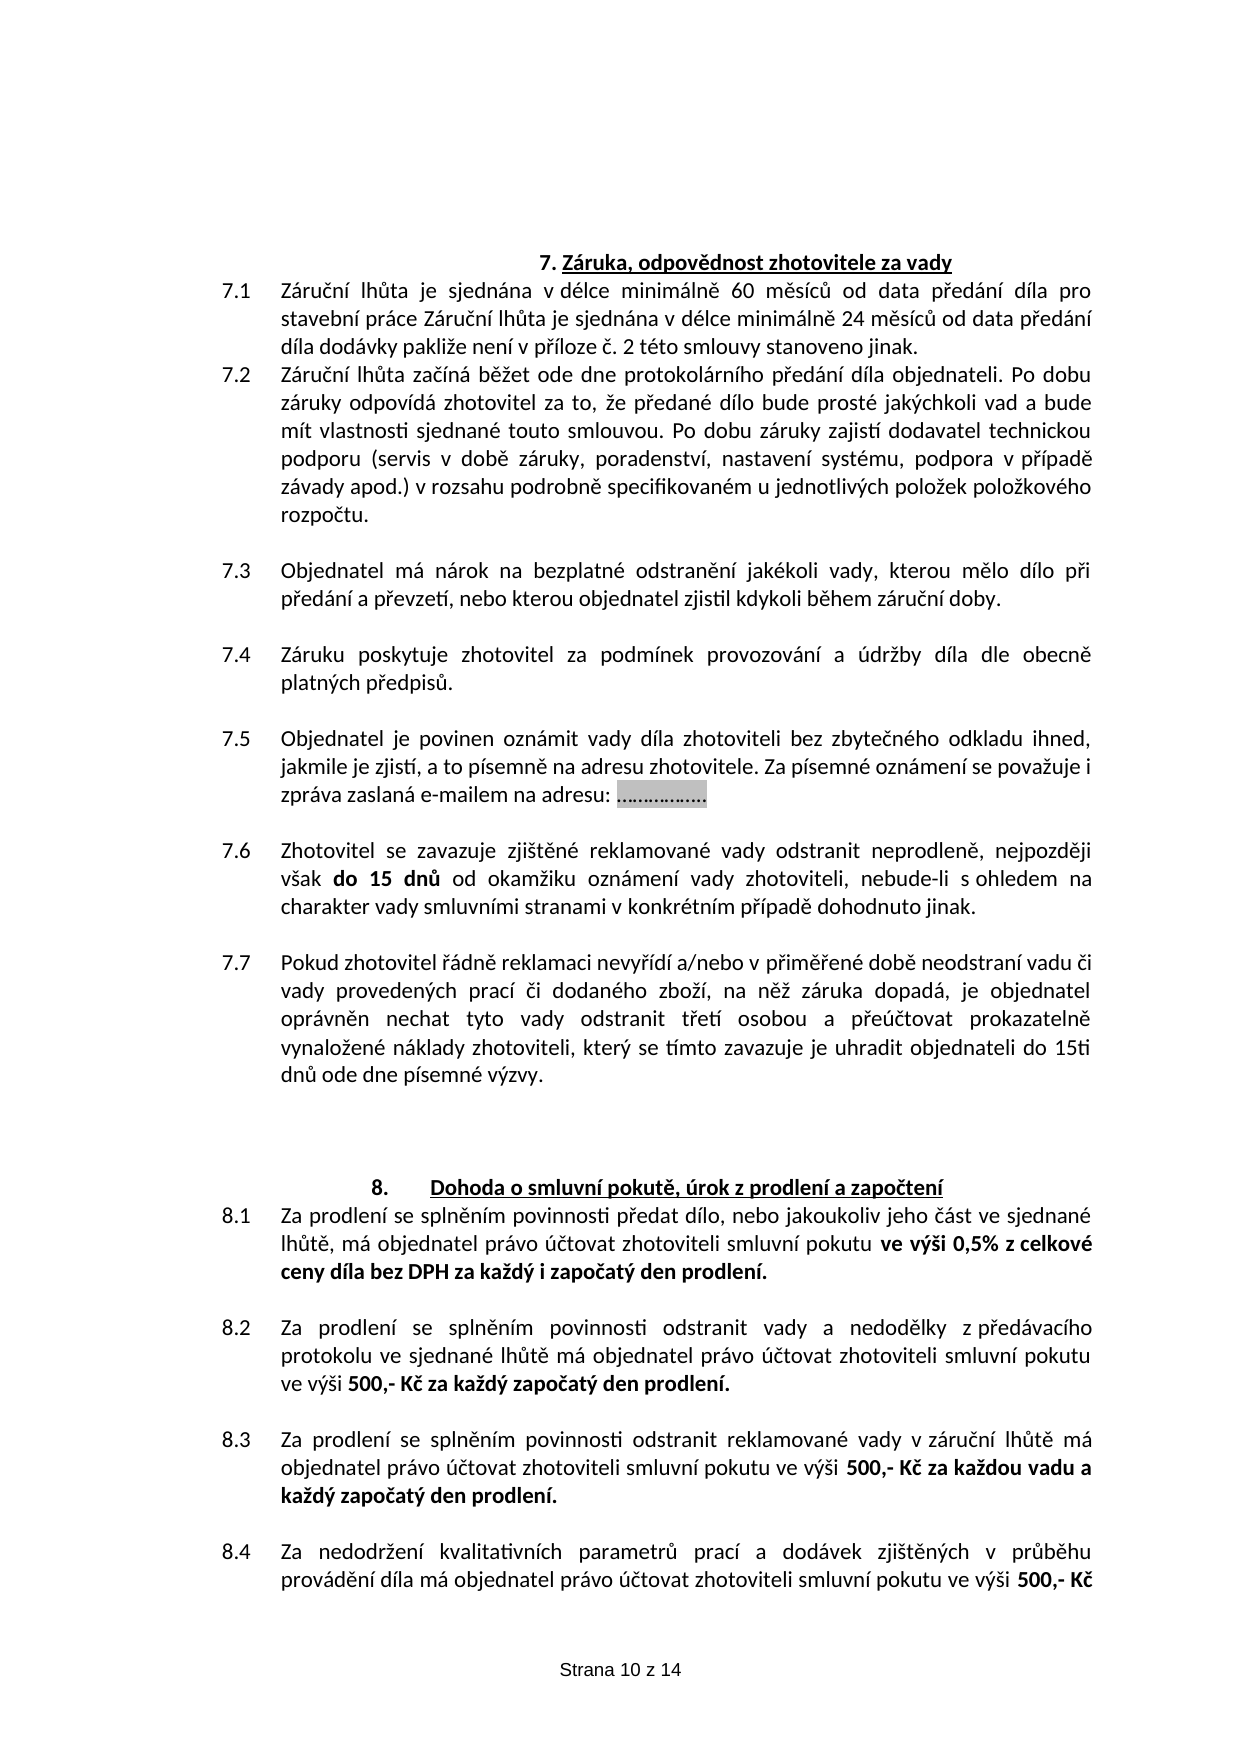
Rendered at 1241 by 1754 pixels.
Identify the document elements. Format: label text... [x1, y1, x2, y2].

list Za prodlení se splněním povinnosti odstranit reklamované vady v záruční lhůtě má objednatel právo účtovat zhotoviteli smluvní pokutu ve výši 500,- Kč za každou vadu a každý započatý den prodlení. [222, 1425, 1092, 1509]
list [222, 1537, 1092, 1593]
subtitle Dohoda o smluvní pokutě, úrok z prodlení a započtení [222, 1173, 1092, 1201]
subtitle Záruka, odpovědnost zhotovitele za vady [399, 248, 1092, 276]
list Záruční lhůta je sjednána v délce minimálně 60 měsíců od data předání díla pro stavební práce Záruční lhůta je sjednána v délce minimálně 24 měsíců od data předání díla dodávky pakliže není v příloze č. 2 této smlouvy stanoveno jinak. [222, 276, 1092, 360]
list Objednatel má nárok na bezplatné odstranění jakékoli vady, kterou mělo dílo při předání a převzetí, nebo kterou objednatel zjistil kdykoli během záruční doby. [222, 556, 1092, 612]
list Objednatel je povinen oznámit vady díla zhotoviteli bez zbytečného odkladu ihned, jakmile je zjistí, a to písemně na adresu zhotovitele. Za písemné oznámení se považuje i zpráva zaslaná e-mailem na adresu: …………….. [222, 724, 1092, 808]
list Za prodlení se splněním povinnosti odstranit vady a nedodělky z předávacího protokolu ve sjednané lhůtě má objednatel právo účtovat zhotoviteli smluvní pokutu ve výši 500,- Kč za každý započatý den prodlení. [222, 1313, 1092, 1397]
list Záruční lhůta začíná běžet ode dne protokolárního předání díla objednateli. Po dobu záruky odpovídá zhotovitel za to, že předané dílo bude prosté jakýchkoli vad a bude mít vlastnosti sjednané touto smlouvou. Po dobu záruky zajistí dodavatel technickou podporu (servis v době záruky, poradenství, nastavení systému, podpora v případě závady apod.) v rozsahu podrobně specifikovaném u jednotlivých položek položkového rozpočtu. [222, 360, 1092, 528]
list Za prodlení se splněním povinnosti předat dílo, nebo jakoukoliv jeho část ve sjednané lhůtě, má objednatel právo účtovat zhotoviteli smluvní pokutu ve výši 0,5% z celkové ceny díla bez DPH za každý i započatý den prodlení. [222, 1201, 1092, 1285]
list Záruku poskytuje zhotovitel za podmínek provozování a údržby díla dle obecně platných předpisů. [222, 640, 1092, 696]
list Pokud zhotovitel řádně reklamaci nevyřídí a/nebo v přiměřené době neodstraní vadu či vady provedených prací či dodaného zboží, na něž záruka dopadá, je objednatel oprávněn nechat tyto vady odstranit třetí osobou a přeúčtovat prokazatelně vynaložené náklady zhotoviteli, který se tímto zavazuje je uhradit objednateli do 15ti dnů ode dne písemné výzvy. [222, 948, 1092, 1089]
list Zhotovitel se zavazuje zjištěné reklamované vady odstranit neprodleně, nejpozději však do 15 dnů od okamžiku oznámení vady zhotoviteli, nebude-li s ohledem na charakter vady smluvními stranami v konkrétním případě dohodnuto jinak. [222, 836, 1092, 921]
